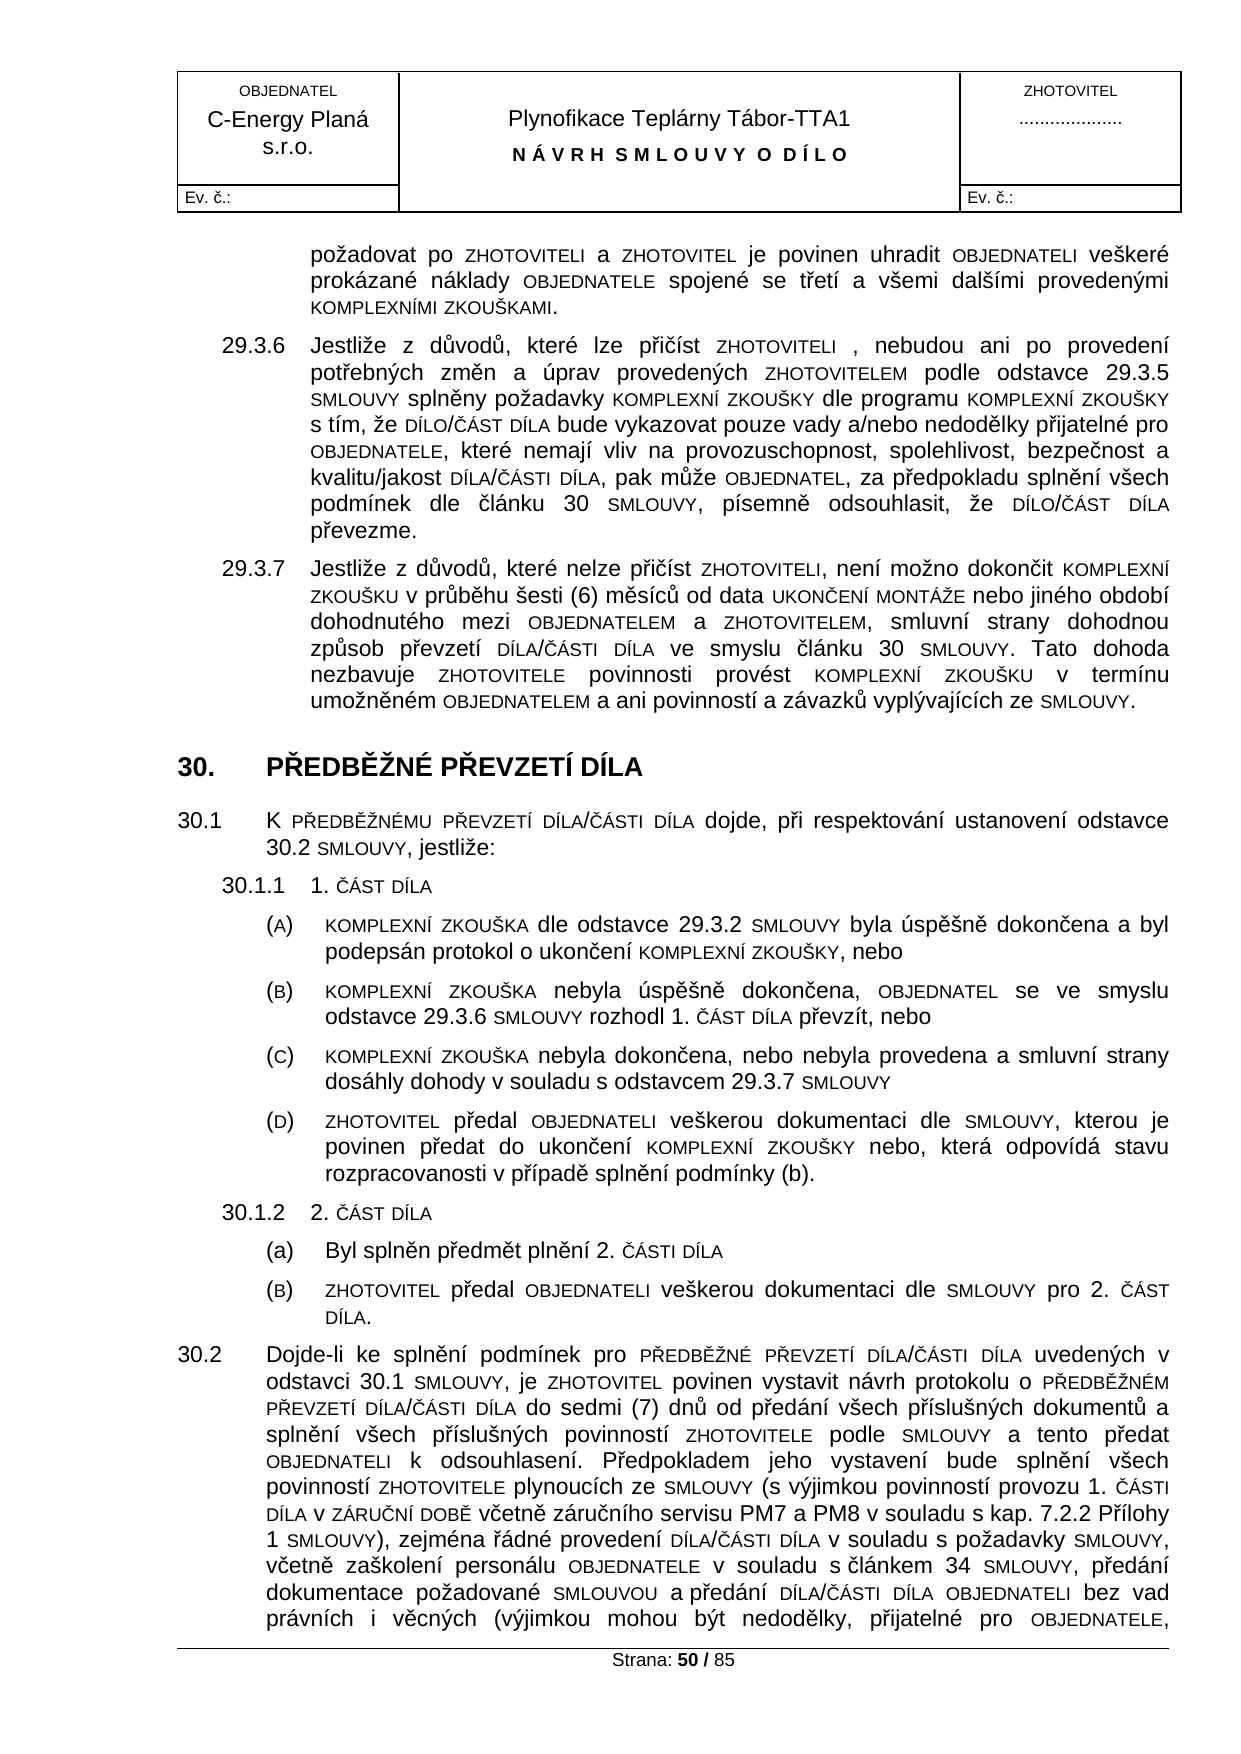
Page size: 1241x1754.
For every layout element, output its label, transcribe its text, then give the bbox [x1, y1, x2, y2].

text K předběžnému převzetí díla/části díla dojde, při respektování ustanovení odstavce 30.2 smlouvy, jestliže: [177, 807, 1169, 860]
subtitle komplexní zkouška dle odstavce 29.3.2 smlouvy byla úspěšně dokončena a byl podepsán protokol o ukončení komplexní zkoušky, nebo [266, 911, 1169, 964]
subtitle 1. část díla [222, 872, 1169, 899]
subtitle PŘEDBĚŽNÉ PŘEVZETÍ díla [177, 751, 1169, 782]
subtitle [222, 241, 1169, 319]
subtitle Jestliže z důvodů, které lze přičíst zhotoviteli , nebudou ani po provedení potřebných změn a úprav provedených zhotovitelem podle odstavce 29.3.5 smlouvy splněny požadavky komplexní zkoušky dle programu komplexní zkoušky s tím, že dílo/část díla bude vykazovat pouze vady a/nebo nedodělky přijatelné pro objednatele, které nemají vliv na provozuschopnost, spolehlivost, bezpečnost a kvalitu/jakost díla/části díla, pak může objednatel, za předpokladu splnění všech podmínek dle článku 30 smlouvy, písemně odsouhlasit, že dílo/část díla převezme. [222, 332, 1169, 543]
subtitle komplexní zkouška nebyla dokončena, nebo nebyla provedena a smluvní strany dosáhly dohody v souladu s odstavcem 29.3.7 smlouvy [266, 1042, 1169, 1094]
subtitle zhotovitel předal objednateli veškerou dokumentaci dle smlouvy, kterou je povinen předat do ukončení komplexní zkoušky nebo, která odpovídá stavu rozpracovanosti v případě splnění podmínky (b). [266, 1107, 1169, 1186]
subtitle komplexní zkouška nebyla úspěšně dokončena, objednatel se ve smyslu odstavce 29.3.6 smlouvy rozhodl 1. část díla převzít, nebo [266, 977, 1169, 1029]
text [177, 1341, 1169, 1631]
subtitle 2. část díla [222, 1198, 1169, 1225]
subtitle Byl splněn předmět plnění 2. části díla [266, 1237, 1169, 1264]
subtitle zhotovitel předal objednateli veškerou dokumentaci dle smlouvy pro 2. část díla. [266, 1276, 1169, 1329]
subtitle Jestliže z důvodů, které nelze přičíst zhotoviteli, není možno dokončit komplexní zkoušku v průběhu šesti (6) měsíců od data ukončení montáže nebo jiného období dohodnutého mezi objednatelem a zhotovitelem, smluvní strany dohodnou způsob převzetí díla/části díla ve smyslu článku 30 smlouvy. Tato dohoda nezbavuje zhotovitele povinnosti provést komplexní zkoušku v termínu umožněném objednatelem a ani povinností a závazků vyplývajících ze smlouvy. [222, 555, 1169, 713]
